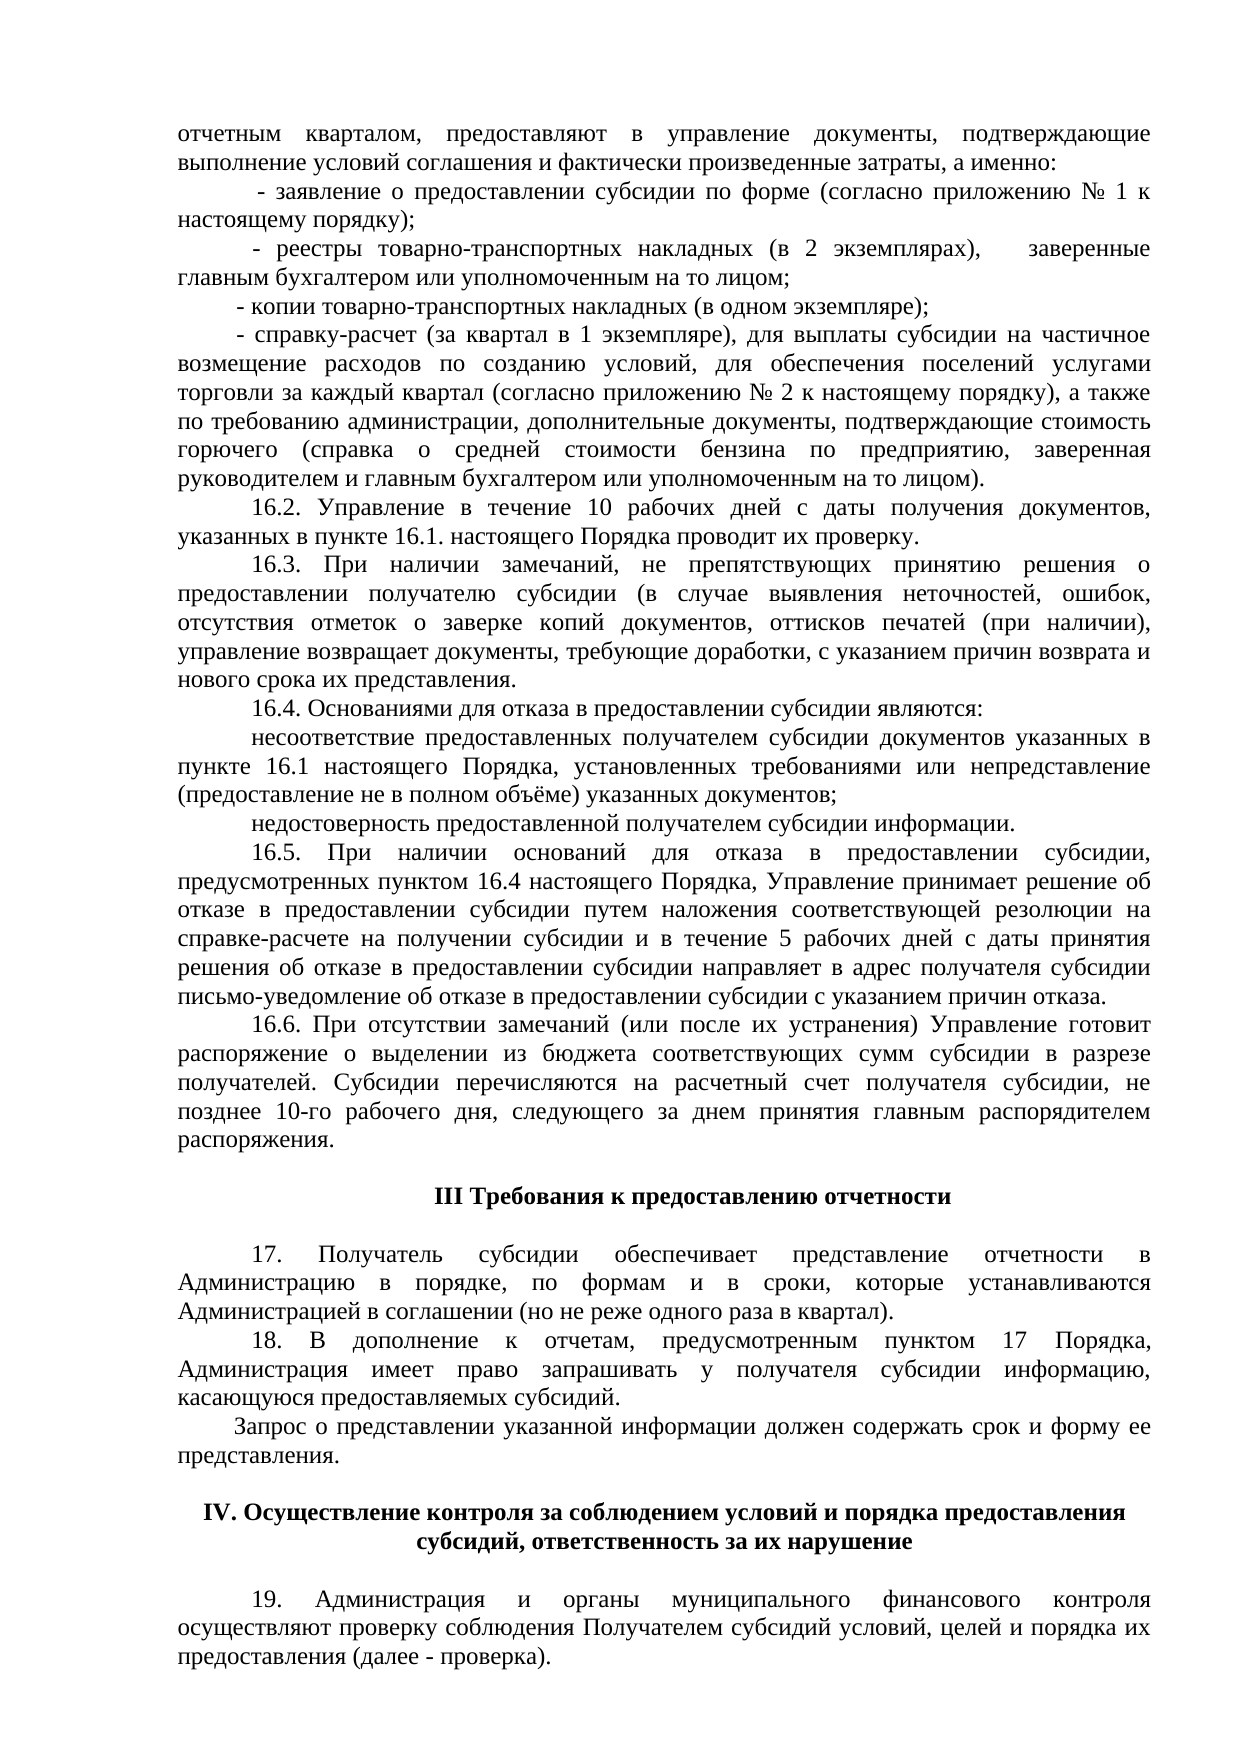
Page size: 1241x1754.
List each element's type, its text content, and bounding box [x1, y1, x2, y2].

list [177, 118, 1152, 176]
text 16.2. Управление в течение 10 рабочих дней с даты получения документов, указанных в пункте 16.1. настоящего Порядка проводит их проверку. [177, 492, 1152, 549]
text 18. В дополнение к отчетам, предусмотренным пунктом 17 Порядка, Администрация имеет право запрашивать у получателя субсидии информацию, касающуюся предоставляемых субсидий. [177, 1325, 1152, 1411]
list - реестры товарно-транспортных накладных (в 2 экземплярах), заверенные главным бухгалтером или уполномоченным на то лицом; [177, 233, 1152, 291]
text 16.4. Основаниями для отказа в предоставлении субсидии являются: [177, 693, 1152, 722]
text 16.3. При наличии замечаний, не препятствующих принятию решения о предоставлении получателю субсидии (в случае выявления неточностей, ошибок, отсутствия отметок о заверке копий документов, оттисков печатей (при наличии), управление возвращает документы, требующие доработки, с указанием причин возврата и нового срока их представления. [177, 549, 1152, 693]
text 17. Получатель субсидии обеспечивает представление отчетности в Администрацию в порядке, по формам и в сроки, которые устанавливаются Администрацией в соглашении (но не реже одного раза в квартал). [177, 1239, 1152, 1325]
list - справку-расчет (за квартал в 1 экземпляре), для выплаты субсидии на частичное возмещение расходов по созданию условий, для обеспечения поселений услугами торговли за каждый квартал (согласно приложению № 2 к настоящему порядку), а также по требованию администрации, дополнительные документы, подтверждающие стоимость горючего (справка о средней стоимости бензина по предприятию, заверенная руководителем и главным бухгалтером или уполномоченным на то лицом). [177, 319, 1152, 492]
text Запрос о представлении указанной информации должен содержать срок и форму ее представления. [177, 1411, 1152, 1469]
list - копии товарно-транспортных накладных (в одном экземпляре); [177, 291, 1152, 319]
text IV. Осуществление контроля за соблюдением условий и порядка предоставления субсидий, ответственность за их нарушение [177, 1497, 1152, 1555]
text недостоверность предоставленной получателем субсидии информации. [177, 808, 1152, 837]
text 16.6. При отсутствии замечаний (или после их устранения) Управление готовит распоряжение о выделении из бюджета соответствующих сумм субсидии в разрезе получателей. Субсидии перечисляются на расчетный счет получателя субсидии, не позднее 10-го рабочего дня, следующего за днем принятия главным распорядителем распоряжения. [177, 1009, 1152, 1153]
text 19. Администрация и органы муниципального финансового контроля осуществляют проверку соблюдения Получателем субсидий условий, целей и порядка их предоставления (далее - проверка). [177, 1584, 1152, 1670]
text несоответствие предоставленных получателем субсидии документов указанных в пункте 16.1 настоящего Порядка, установленных требованиями или непредставление (предоставление не в полном объёме) указанных документов; [177, 722, 1152, 808]
list - заявление о предоставлении субсидии по форме (согласно приложению № 1 к настоящему порядку); [177, 176, 1152, 233]
text 16.5. При наличии оснований для отказа в предоставлении субсидии, предусмотренных пунктом 16.4 настоящего Порядка, Управление принимает решение об отказе в предоставлении субсидии путем наложения соответствующей резолюции на справке-расчете на получении субсидии и в течение 5 рабочих дней с даты принятия решения об отказе в предоставлении субсидии направляет в адрес получателя субсидии письмо-уведомление об отказе в предоставлении субсидии с указанием причин отказа. [177, 837, 1152, 1009]
text III Требования к предоставлению отчетности [177, 1181, 1152, 1210]
